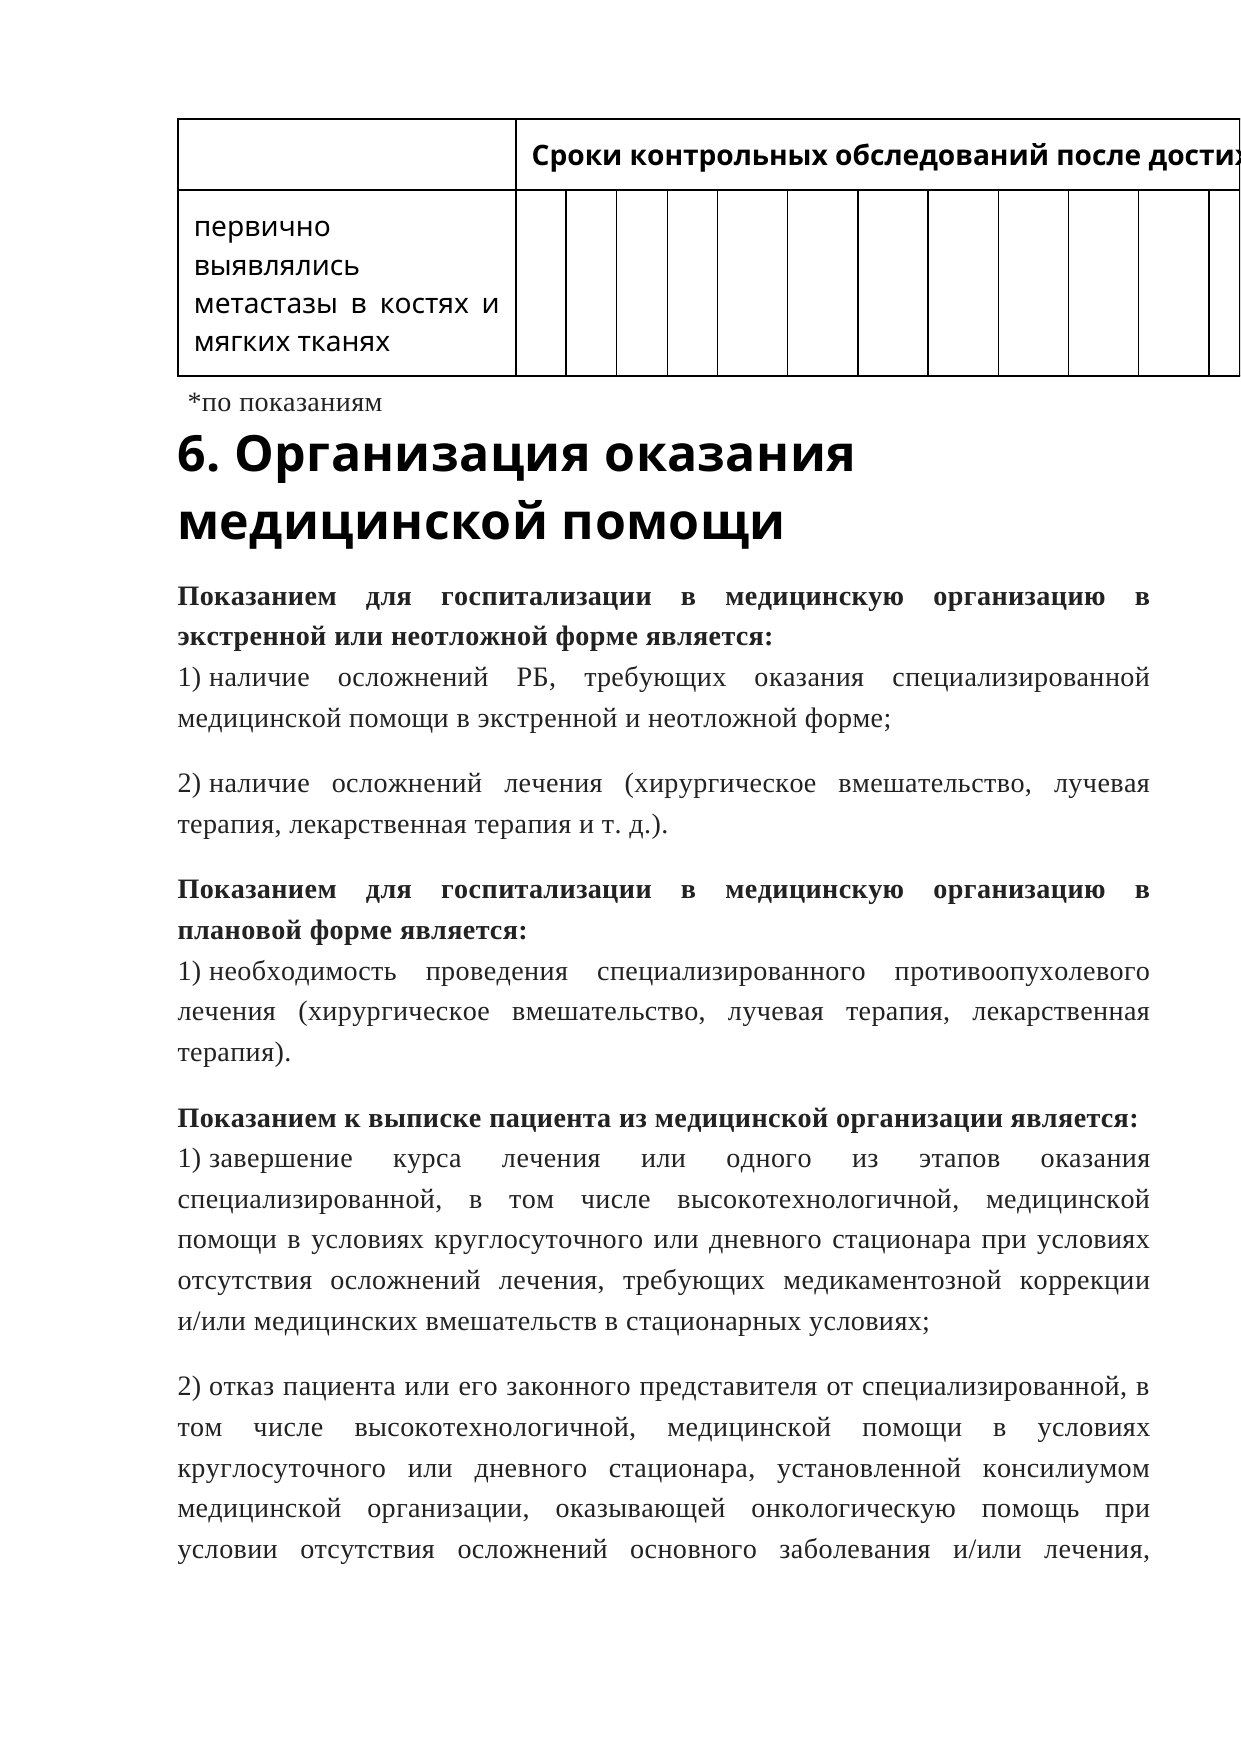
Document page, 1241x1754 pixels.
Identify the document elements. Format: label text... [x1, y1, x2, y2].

table_cell * [999, 191, 1068, 375]
text Показанием для госпитализации в медицинскую организацию в плановой форме является: [177, 864, 1152, 946]
table_header Сроки контрольных обследований после достижения ремиссии, мес. [517, 120, 1239, 189]
text Показанием для госпитализации в медицинскую организацию в экстренной или неотложной форме является: [177, 571, 1152, 652]
table_cell х [788, 191, 857, 375]
text Показанием к выписке пациента из медицинской организации является: [177, 1092, 1152, 1133]
text 6. Организация оказания медицинской помощи [177, 418, 1152, 554]
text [177, 1361, 1152, 1564]
table_cell х [567, 191, 616, 375]
table_cell х [718, 191, 787, 375]
text 1) завершение курса лечения или одного из этапов оказания специализированной, в том числе высокотехнологичной, медицинской помощи в условиях круглосуточного или дневного стационара при условиях отсутствия осложнений лечения, требующих медикаментозной коррекции и/или медицинских вмешательств в стационарных условиях; [177, 1133, 1152, 1336]
table_header [179, 120, 515, 189]
table_cell х [617, 191, 667, 375]
table_cell х [668, 191, 717, 375]
table_cell * [1069, 191, 1138, 375]
table_cell * [1139, 191, 1208, 375]
table_cell - [517, 191, 565, 375]
text 2) наличие осложнений лечения (хирургическое вмешательство, лучевая терапия, лекарственная терапия и т. д.). [177, 758, 1152, 839]
table_cell х [929, 191, 998, 375]
table_cell х [859, 191, 927, 375]
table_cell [179, 191, 515, 375]
text 1) наличие осложнений РБ, требующих оказания специализированной медицинской помощи в экстренной и неотложной форме; [177, 652, 1152, 733]
text 1) необходимость проведения специализированного противоопухолевого лечения (хирургическое вмешательство, лучевая терапия, лекарственная терапия). [177, 946, 1152, 1067]
table_cell * [1210, 191, 1239, 375]
text *по показаниям [177, 377, 1152, 418]
